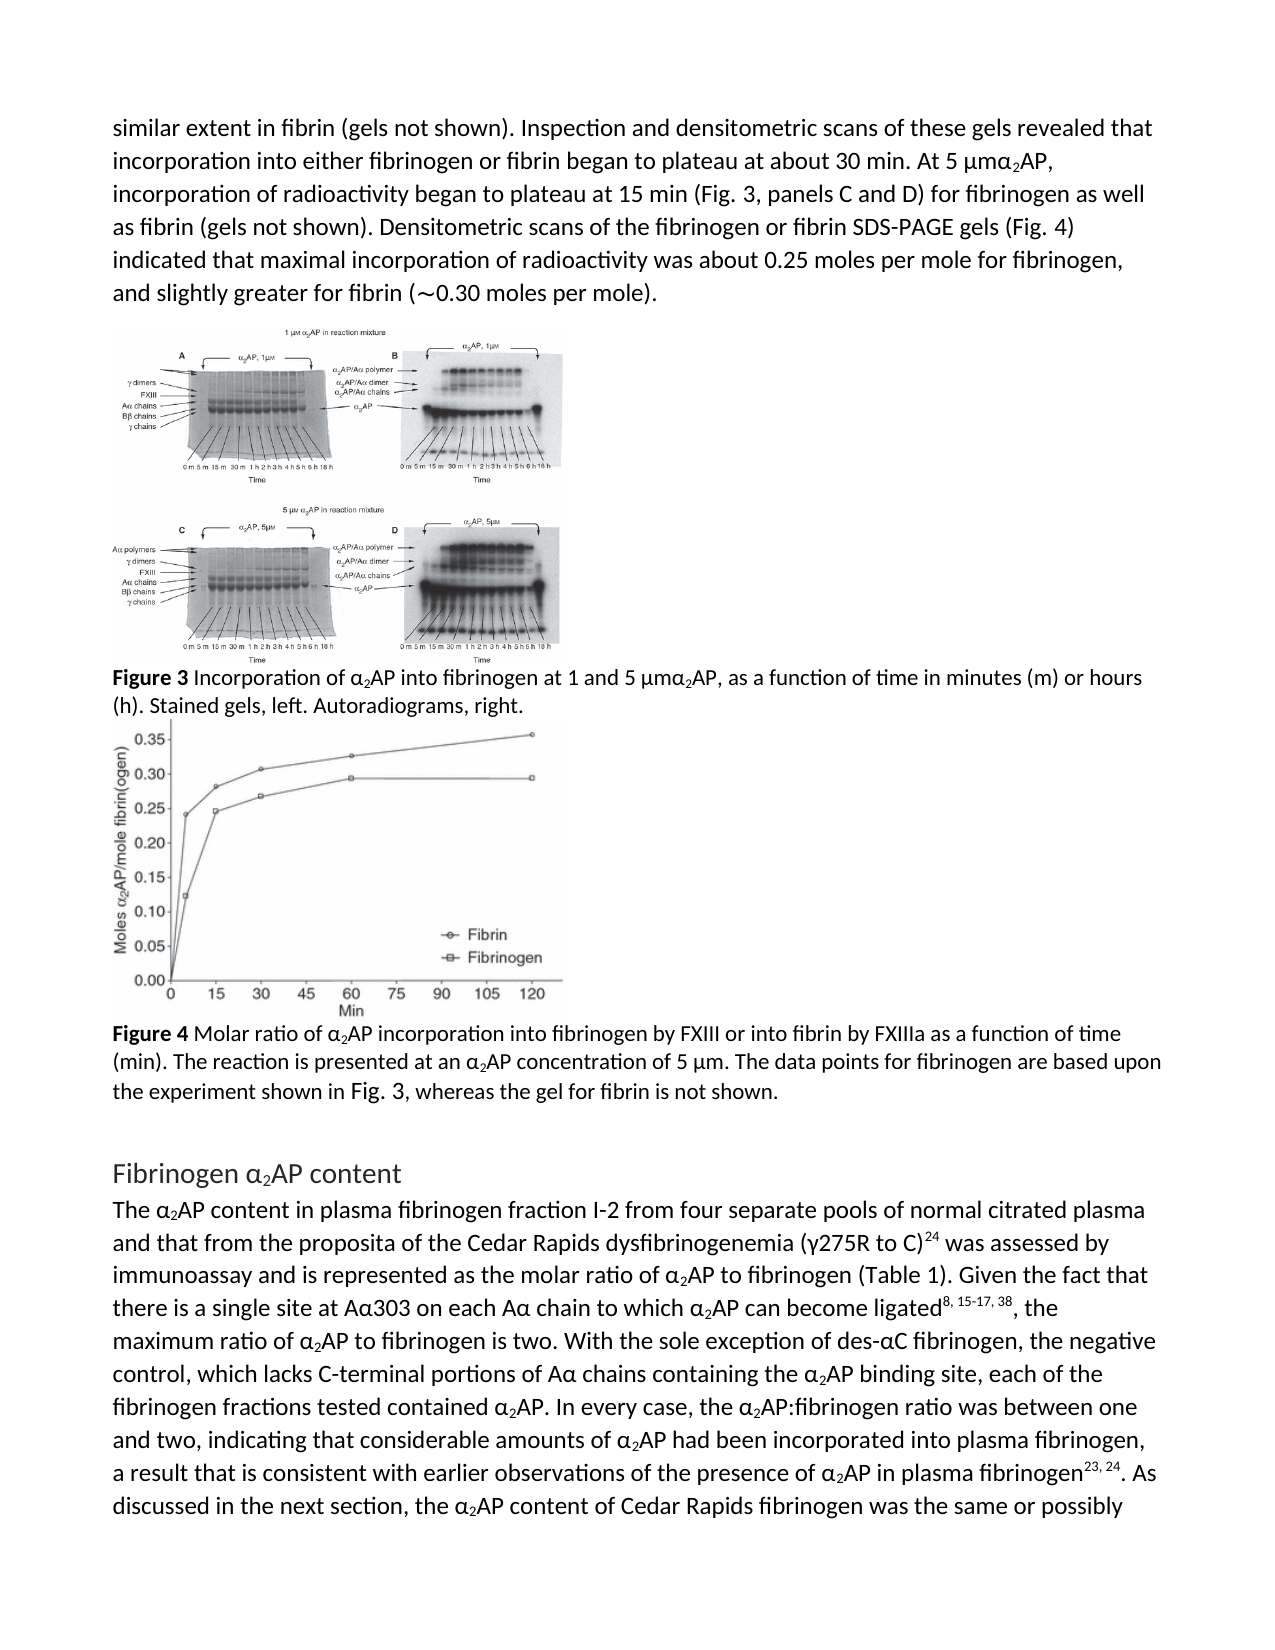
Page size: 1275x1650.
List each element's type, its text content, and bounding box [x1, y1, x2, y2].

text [112, 112, 1162, 308]
picture [112, 719, 563, 1020]
text Figure 4 Molar ratio of α2AP incorporation into fibrinogen by FXIII or into fibrin by FXIIIa as a function of time (min). The reaction is presented at an α2AP concentration of 5 μm. The data points for fibrinogen are based upon the experiment shown in Fig. 3, whereas the gel for fibrin is not shown. [112, 1019, 1162, 1106]
text Figure 3 Incorporation of α2AP into fibrinogen at 1 and 5 μmα2AP, as a function of time in minutes (m) or hours (h). Stained gels, left. Autoradiograms, right. [112, 663, 1162, 719]
subtitle Fibrinogen α2AP content [112, 1155, 1162, 1191]
picture [112, 327, 563, 664]
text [112, 1194, 1162, 1521]
